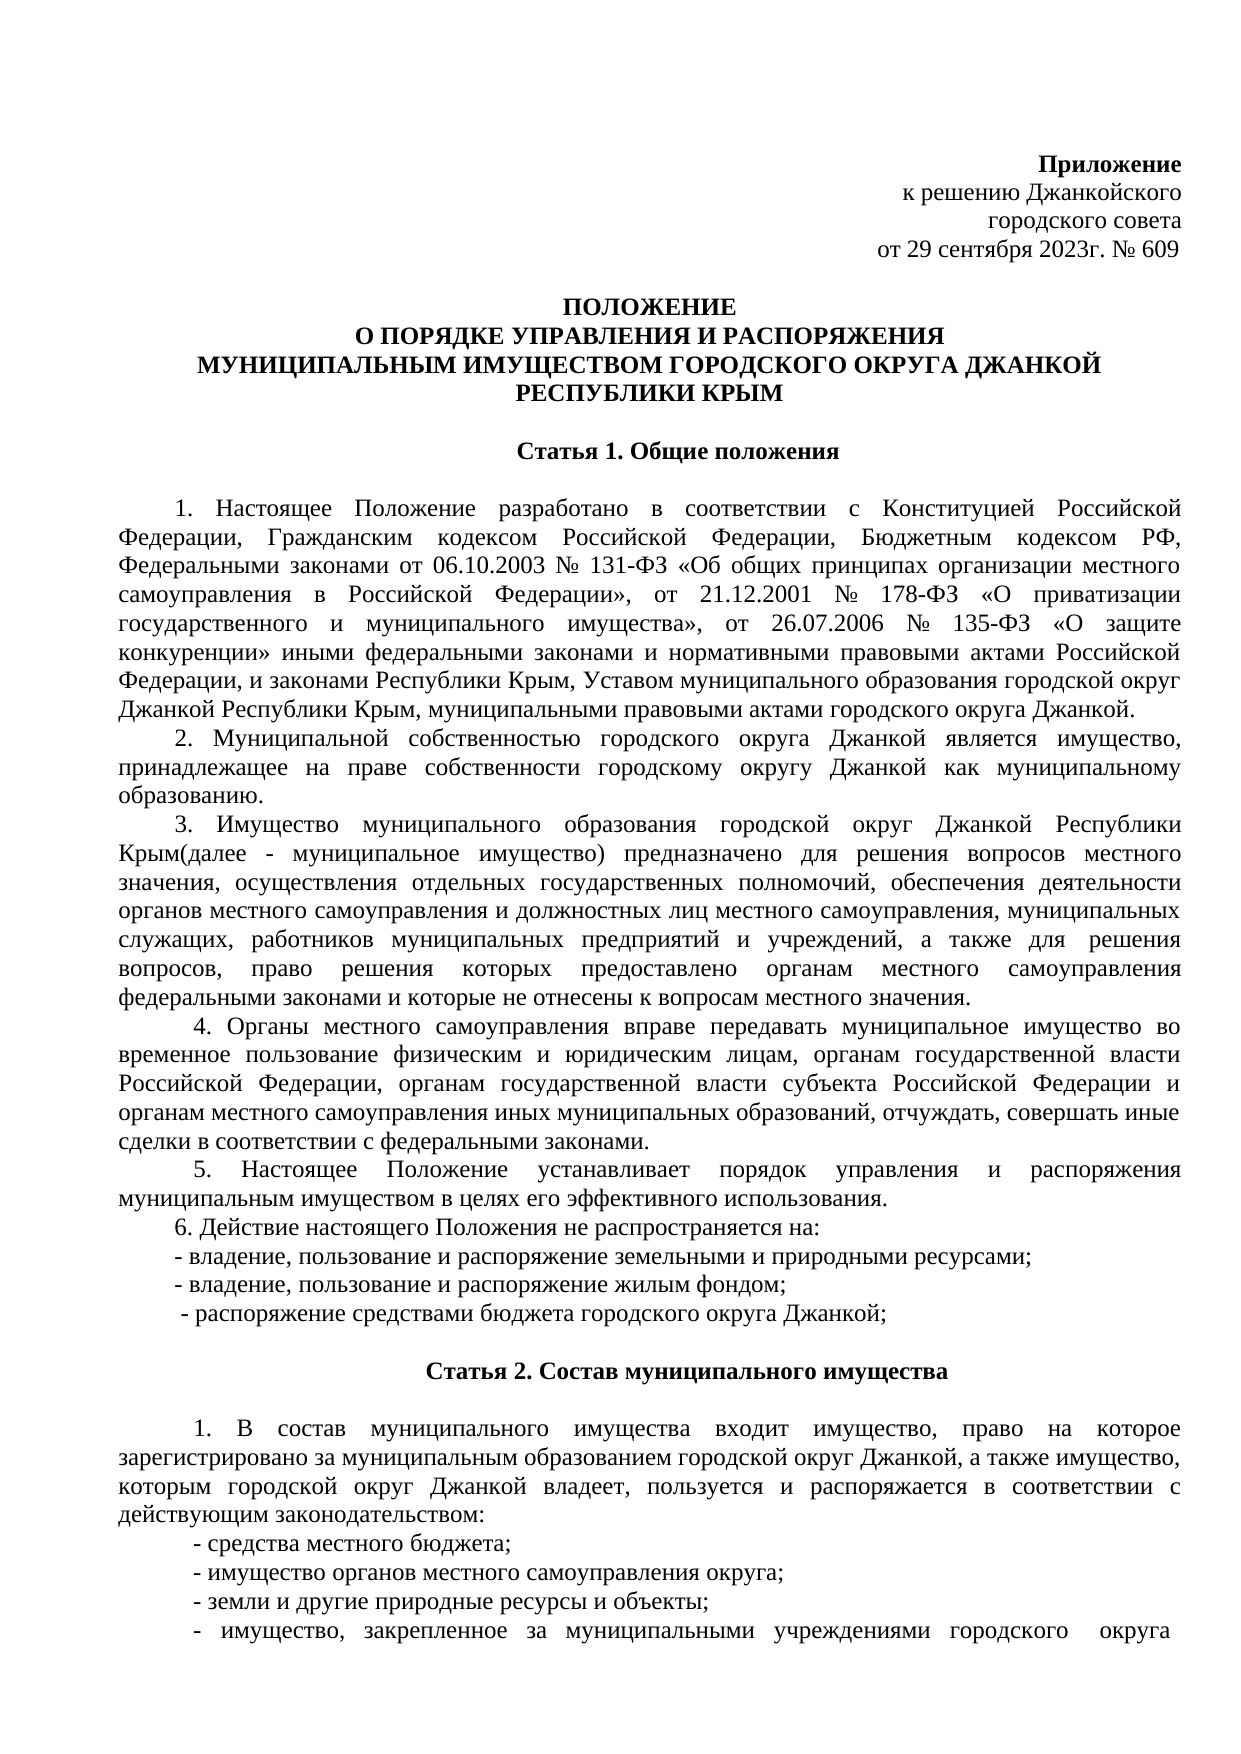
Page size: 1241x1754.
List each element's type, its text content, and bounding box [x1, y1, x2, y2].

list имущество органов местного самоуправления округа; [193, 1557, 1192, 1586]
list владение, пользование и распоряжение земельными и природными ресурсами; [174, 1241, 1192, 1269]
subtitle МУНИЦИПАЛЬНЫМ ИМУЩЕСТВОМ ГОРОДСКОГО ОКРУГА ДЖАНКОЙ РЕСПУБЛИКИ КРЫМ [129, 350, 1170, 407]
list Муниципальной собственностью городского округа Джанкой является имущество, принадлежащее на праве собственности городскому округу Джанкой как муниципальному образованию. [118, 723, 1181, 809]
list Действие настоящего Положения не распространяется на: [174, 1212, 1192, 1241]
list распоряжение средствами бюджета городского округа Джанкой; [180, 1298, 1192, 1327]
list Органы местного самоуправления вправе передавать муниципальное имущество во временное пользование физическим и юридическим лицам, органам государственной власти Российской Федерации, органам государственной власти субъекта Российской Федерации и органам местного самоуправления иных муниципальных образований, отчуждать, совершать иные сделки в соответствии с федеральными законами. [118, 1011, 1181, 1154]
text Статья 1. Общие положения [516, 436, 1192, 465]
text от 29 сентября 2023г. № 609 [106, 234, 1181, 263]
subtitle Статья 2. Состав муниципального имущества [425, 1356, 1192, 1385]
list Настоящее Положение разработано в соответствии с Конституцией Российской Федерации, Гражданским кодексом Российской Федерации, Бюджетным кодексом РФ, Федеральными законами от 06.10.2003 № 131-ФЗ «Об общих принципах организации местного самоуправления в Российской Федерации», от 21.12.2001 № 178-ФЗ «О приватизации государственного и муниципального имущества», от 26.07.2006 № 135-ФЗ «О защите конкуренции» иными федеральными законами и нормативными правовыми актами Российской Федерации, и законами Республики Крым, Уставом муниципального образования городской округ Джанкой Республики Крым, муниципальными правовыми актами городского округа Джанкой. [118, 493, 1182, 723]
subtitle ПОЛОЖЕНИЕ [129, 292, 1170, 321]
list владение, пользование и распоряжение жилым фондом; [174, 1269, 1192, 1298]
text Приложение к решению Джанкойского городского совета [862, 149, 1181, 234]
list В состав муниципального имущества входит имущество, право на которое зарегистрировано за муниципальным образованием городской округ Джанкой, а также имущество, которым городской округ Джанкой владеет, пользуется и распоряжается в соответствии с действующим законодательством: [118, 1413, 1181, 1528]
list Имущество муниципального образования городской округ Джанкой Республики Крым(далее - муниципальное имущество) предназначено для решения вопросов местного значения, осуществления отдельных государственных полномочий, обеспечения деятельности органов местного самоуправления и должностных лиц местного самоуправления, муниципальных служащих, работников муниципальных предприятий и учреждений, а также для решения вопросов, право решения которых предоставлено органам местного самоуправления федеральными законами и которые не отнесены к вопросам местного значения. [118, 809, 1182, 1011]
list Настоящее Положение устанавливает порядок управления и распоряжения муниципальным имуществом в целях его эффективного использования. [118, 1154, 1181, 1212]
text О ПОРЯДКЕ УПРАВЛЕНИЯ И РАСПОРЯЖЕНИЯ [129, 321, 1170, 350]
list средства местного бюджета; [193, 1528, 1192, 1557]
list имущество, закрепленное за муниципальными учреждениями городского округа [193, 1615, 1192, 1643]
list земли и другие природные ресурсы и объекты; [193, 1586, 1192, 1615]
